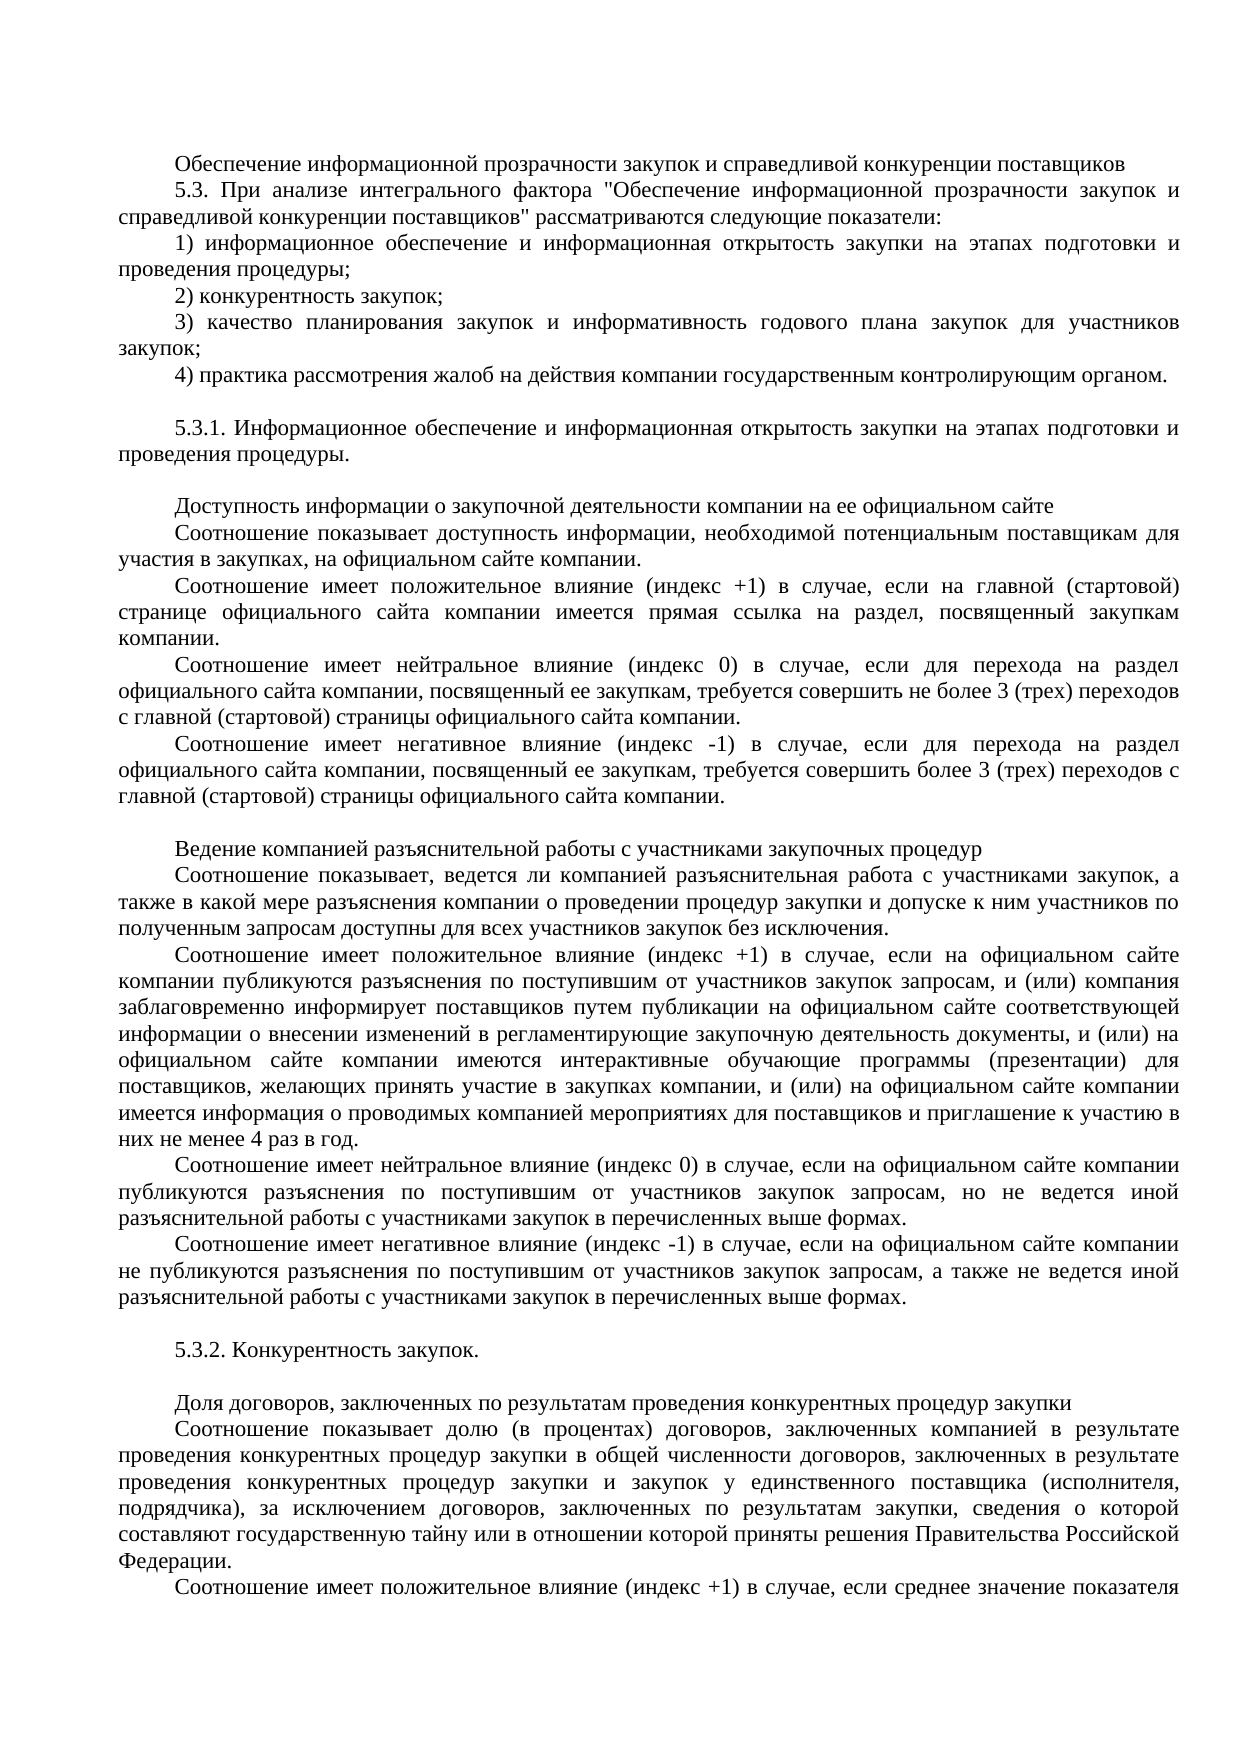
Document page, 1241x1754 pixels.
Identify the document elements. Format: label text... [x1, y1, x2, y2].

text 2) конкурентность закупок; [118, 282, 1181, 308]
text 4) практика рассмотрения жалоб на действия компании государственным контролирующим органом. [118, 361, 1181, 387]
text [118, 1573, 1181, 1599]
text 5.3. При анализе интегрального фактора "Обеспечение информационной прозрачности закупок и справедливой конкуренции поставщиков" рассматриваются следующие показатели: [118, 176, 1181, 229]
text Ведение компанией разъяснительной работы с участниками закупочных процедур [118, 835, 1181, 862]
text Доступность информации о закупочной деятельности компании на ее официальном сайте [118, 493, 1181, 519]
text 5.3.2. Конкурентность закупок. [118, 1336, 1181, 1362]
text Соотношение имеет нейтральное влияние (индекс 0) в случае, если для перехода на раздел официального сайта компании, посвященный ее закупкам, требуется совершить не более 3 (трех) переходов с главной (стартовой) страницы официального сайта компании. [118, 651, 1181, 730]
text Соотношение показывает, ведется ли компанией разъяснительная работа с участниками закупок, а также в какой мере разъяснения компании о проведении процедур закупки и допуске к ним участников по полученным запросам доступны для всех участников закупок без исключения. [118, 862, 1181, 941]
text Соотношение имеет нейтральное влияние (индекс 0) в случае, если на официальном сайте компании публикуются разъяснения по поступившим от участников закупок запросам, но не ведется иной разъяснительной работы с участниками закупок в перечисленных выше формах. [118, 1151, 1181, 1231]
text Соотношение имеет негативное влияние (индекс -1) в случае, если на официальном сайте компании не публикуются разъяснения по поступившим от участников закупок запросам, а также не ведется иной разъяснительной работы с участниками закупок в перечисленных выше формах. [118, 1231, 1181, 1309]
text 3) качество планирования закупок и информативность годового плана закупок для участников закупок; [118, 308, 1181, 361]
text Соотношение имеет положительное влияние (индекс +1) в случае, если на главной (стартовой) странице официального сайта компании имеется прямая ссылка на раздел, посвященный закупкам компании. [118, 572, 1181, 651]
text 1) информационное обеспечение и информационная открытость закупки на этапах подготовки и проведения процедуры; [118, 229, 1181, 282]
text Обеспечение информационной прозрачности закупок и справедливой конкуренции поставщиков [118, 150, 1181, 176]
text Соотношение показывает доступность информации, необходимой потенциальным поставщикам для участия в закупках, на официальном сайте компании. [118, 519, 1181, 572]
text 5.3.1. Информационное обеспечение и информационная открытость закупки на этапах подготовки и проведения процедуры. [118, 413, 1181, 466]
text Соотношение показывает долю (в процентах) договоров, заключенных компанией в результате проведения конкурентных процедур закупки в общей численности договоров, заключенных в результате проведения конкурентных процедур закупки и закупок у единственного поставщика (исполнителя, подрядчика), за исключением договоров, заключенных по результатам закупки, сведения о которой составляют государственную тайну или в отношении которой приняты решения Правительства Российской Федерации. [118, 1415, 1181, 1573]
text Соотношение имеет негативное влияние (индекс -1) в случае, если для перехода на раздел официального сайта компании, посвященный ее закупкам, требуется совершить более 3 (трех) переходов с главной (стартовой) страницы официального сайта компании. [118, 730, 1181, 809]
text Соотношение имеет положительное влияние (индекс +1) в случае, если на официальном сайте компании публикуются разъяснения по поступившим от участников закупок запросам, и (или) компания заблаговременно информирует поставщиков путем публикации на официальном сайте соответствующей информации о внесении изменений в регламентирующие закупочную деятельность документы, и (или) на официальном сайте компании имеются интерактивные обучающие программы (презентации) для поставщиков, желающих принять участие в закупках компании, и (или) на официальном сайте компании имеется информация о проводимых компанией мероприятиях для поставщиков и приглашение к участию в них не менее 4 раз в год. [118, 941, 1181, 1151]
text Доля договоров, заключенных по результатам проведения конкурентных процедур закупки [118, 1389, 1181, 1415]
